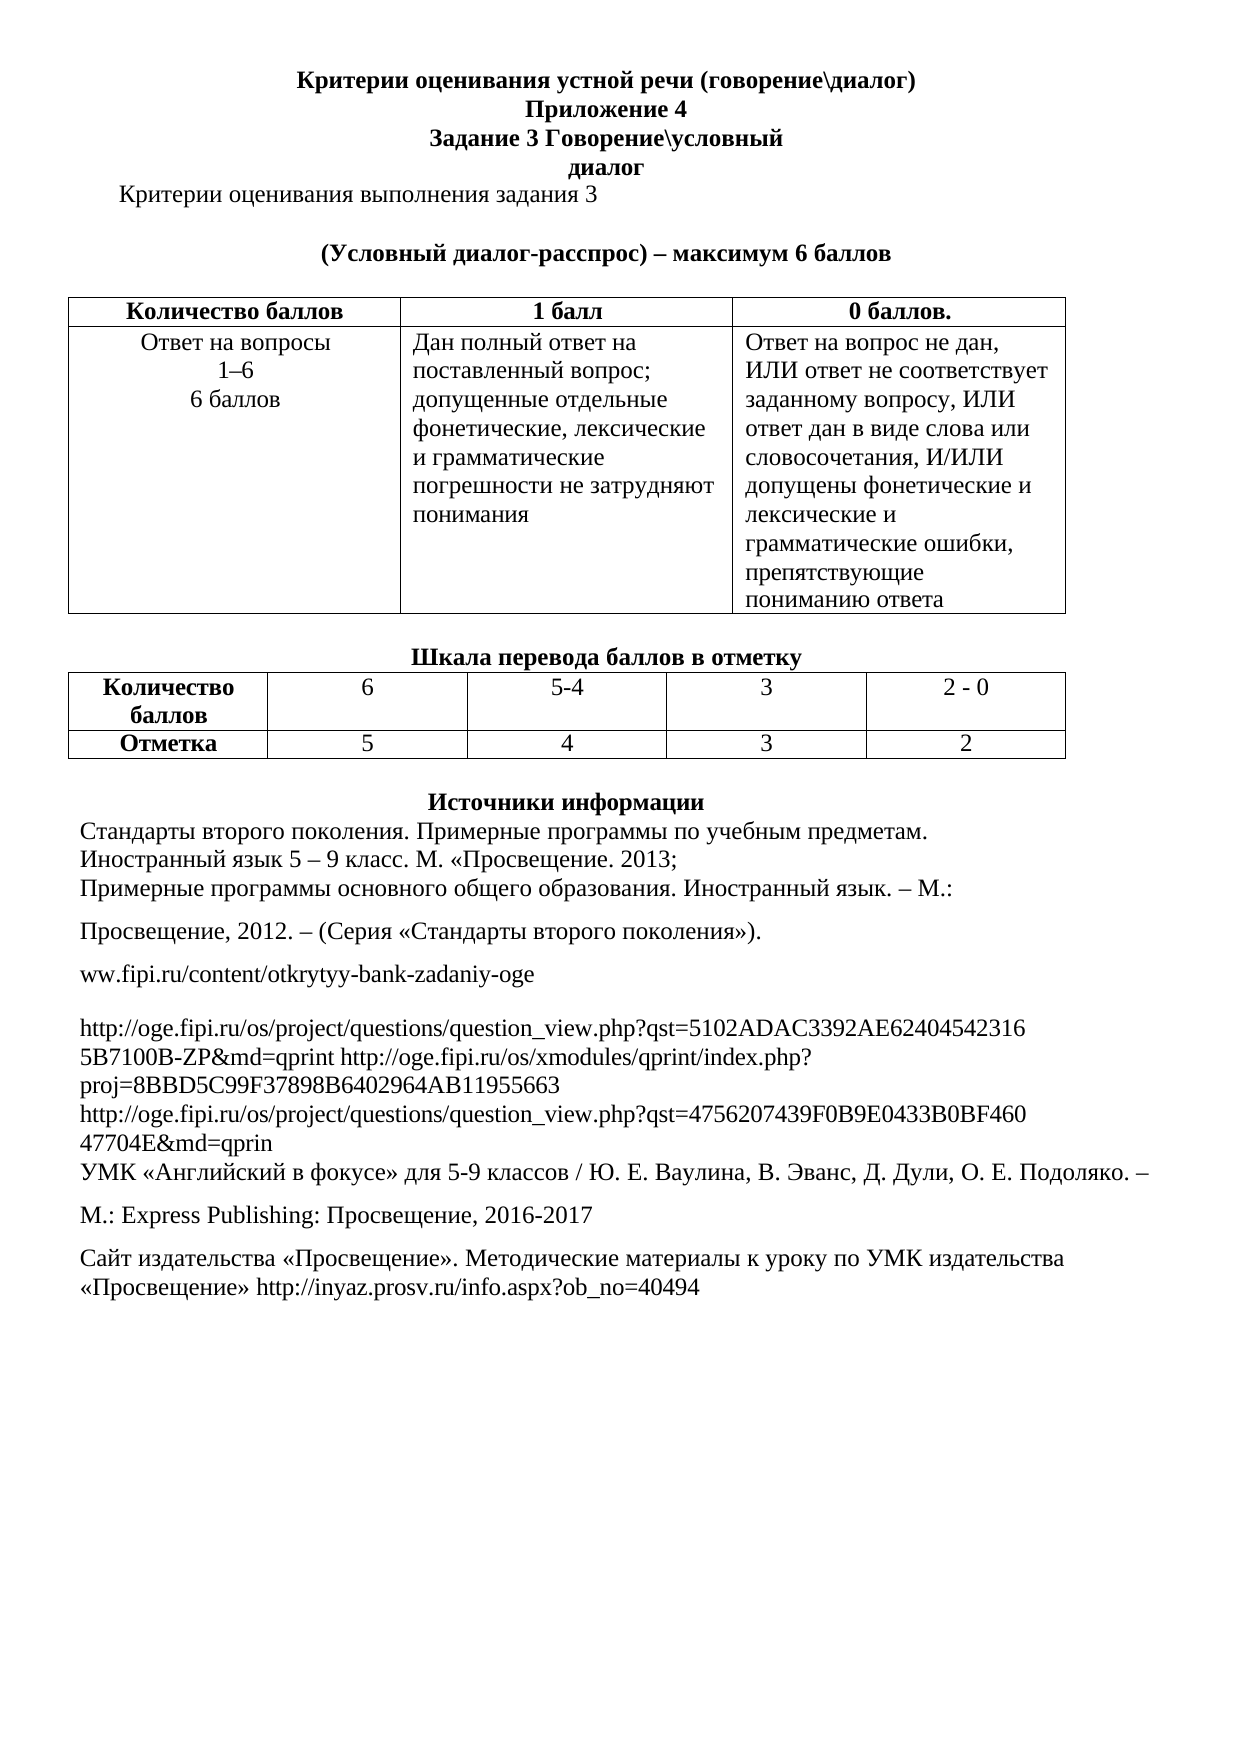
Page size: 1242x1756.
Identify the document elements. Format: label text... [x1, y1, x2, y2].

table_cell 4 [468, 731, 666, 758]
table_cell Дан полный ответ на поставленный вопрос; допущенные отдельные фонетические, лексические и грамматические погрешности не затрудняют понимания [401, 327, 732, 613]
text Задание 3 Говорение\условный диалог [396, 123, 816, 180]
text http://oge.fipi.ru/os/project/questions/question_view.php?qst=5102ADAC3392AE62404542316 5B7100B-ZP&md=qprint http://oge.fipi.ru/os/xmodules/qprint/index.php?proj=8BBD5C99F37898B6402964AB11955663 http://oge.fipi.ru/os/project/questions/question_view.php?qst=4756207439F0B9E0433B0BF460 47704E&md=qprin [79, 1013, 1049, 1157]
table_cell Ответ на вопрос не дан, ИЛИ ответ не соответствует заданному вопросу, ИЛИ ответ дан в виде слова или словосочетания, И/ИЛИ допущены фонетические и лексические и грамматические ошибки, препятствующие пониманию ответа [733, 327, 1065, 613]
table_cell 2 [867, 731, 1065, 758]
text Критерии оценивания выполнения задания 3 [15, 180, 702, 209]
table_header 2 - 0 [867, 673, 1065, 729]
table_header 1 балл [401, 298, 732, 326]
table_header 3 [667, 673, 866, 729]
table_header Количество баллов [69, 673, 267, 729]
text Примерные программы основного общего образования. Иностранный язык. – М.: Просвещение, 2012. – (Серия «Стандарты второго поколения»). ww.fipi.ru/content/otkrytyy-bank-zadaniy-oge [79, 873, 954, 988]
table_header 5-4 [468, 673, 666, 729]
table_cell 3 [667, 731, 866, 758]
text Источники информации [428, 787, 1227, 816]
text Критерии оценивания устной речи (говорение\диалог) Приложение 4 [251, 65, 961, 123]
table_cell Ответ на вопросы 1–6 6 баллов [69, 327, 400, 613]
text Стандарты второго поколения. Примерные программы по учебным предметам. Иностранный язык 5 – 9 класс. М. «Просвещение. 2013; [79, 816, 952, 873]
text «Просвещение» http://inyaz.prosv.ru/info.aspx?ob_no=40494 [79, 1272, 1227, 1300]
text (Условный диалог-расспрос) – максимум 6 баллов [15, 238, 1198, 267]
table_header 0 баллов. [733, 298, 1065, 326]
text Сайт издательства «Просвещение». Методические материалы к уроку по УМК издательства [79, 1243, 1227, 1272]
table_cell 5 [268, 731, 467, 758]
text УМК «Английский в фокусе» для 5-9 классов / Ю. Е. Ваулина, В. Эванс, Д. Дули, О. Е. Подоляко. – М.: Express Publishing: Просвещение, 2016-2017 [79, 1157, 1153, 1229]
text Шкала перевода баллов в отметку [15, 642, 1198, 671]
table_cell Отметка [69, 731, 267, 758]
table_header Количество баллов [69, 298, 400, 326]
table_header 6 [268, 673, 467, 729]
